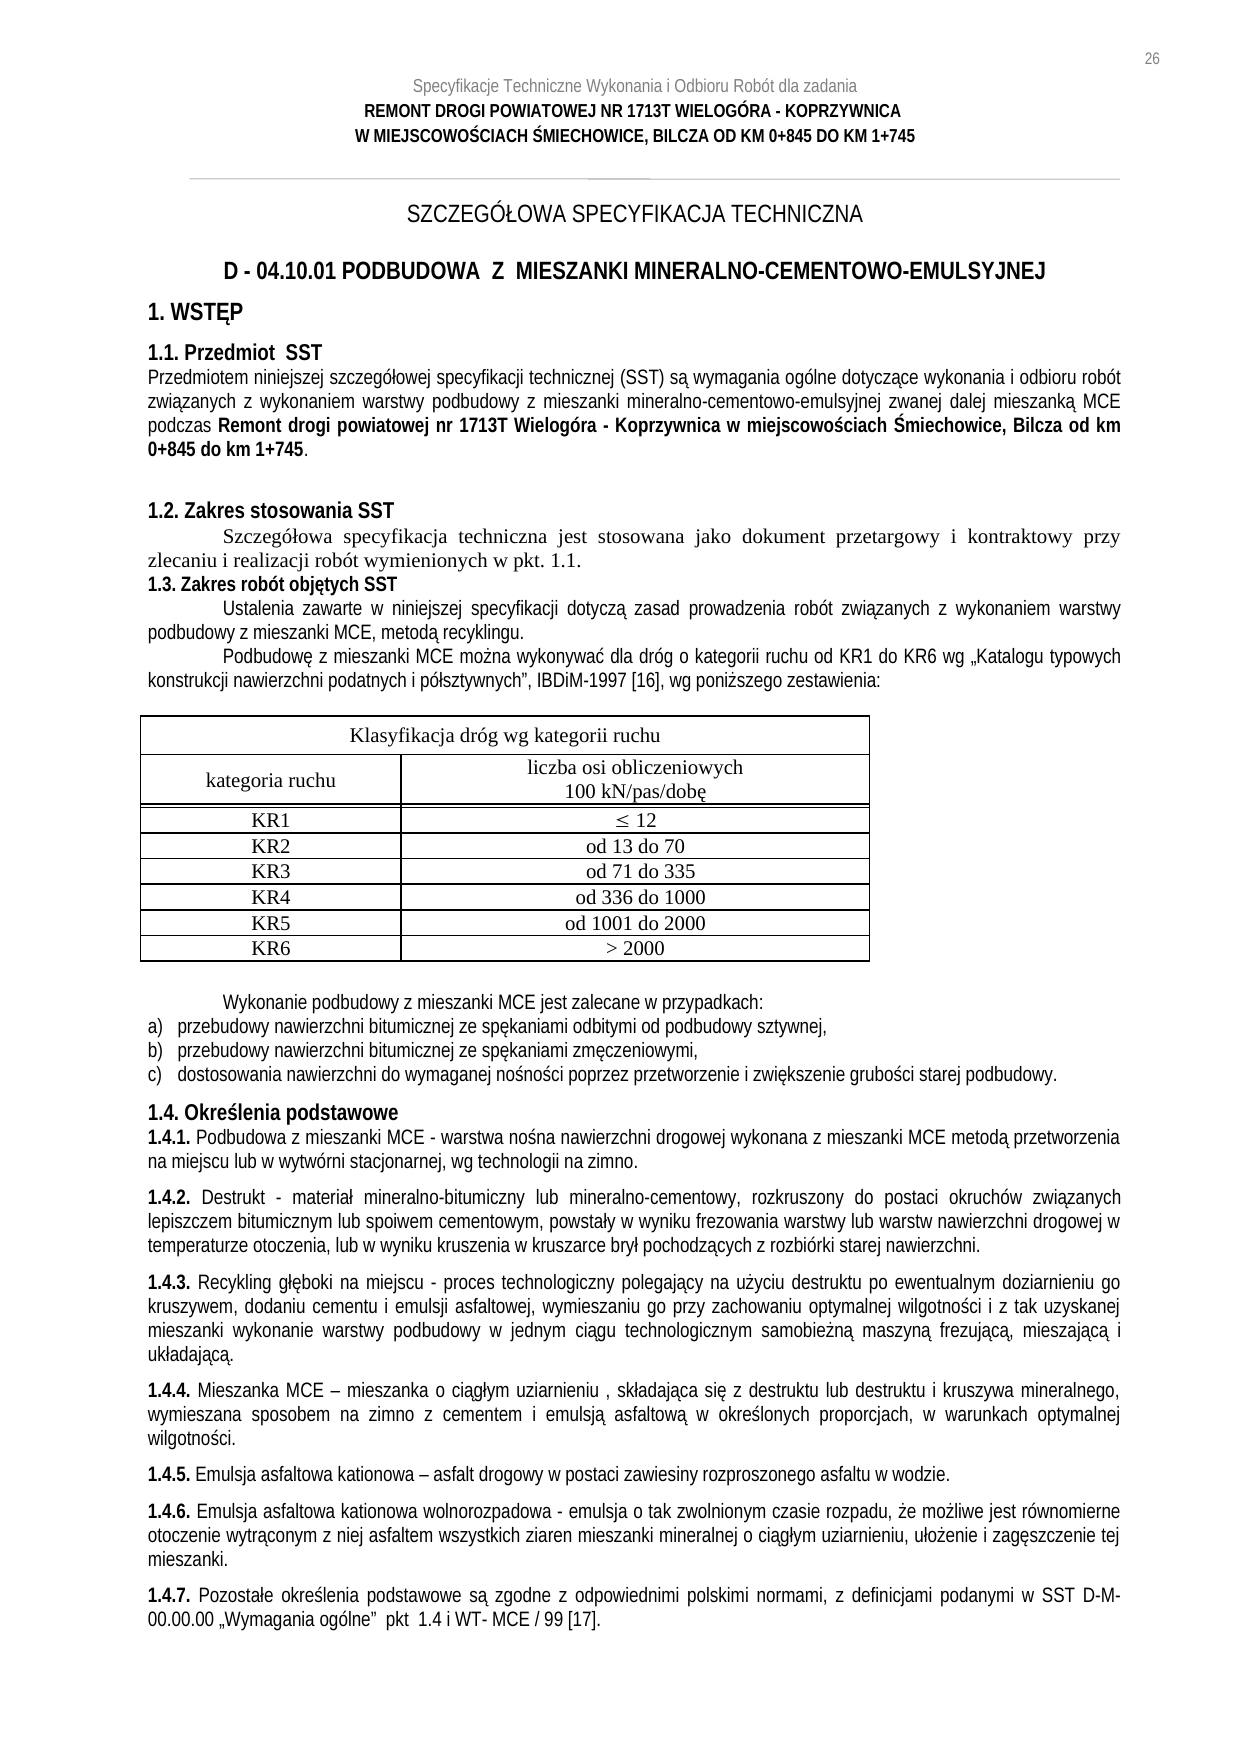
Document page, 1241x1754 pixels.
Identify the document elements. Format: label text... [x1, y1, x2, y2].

text 1.4.4. Mieszanka MCE – mieszanka o ciągłym uziarnieniu , składająca się z destruktu lub destruktu i kruszywa mineralnego, wymieszana sposobem na zimno z cementem i emulsją asfaltową w określonych proporcjach, w warunkach optymalnej wilgotności. [148, 1378, 1122, 1450]
table_cell KR5 [141, 911, 400, 934]
text 1.4.6. Emulsja asfaltowa kationowa wolnorozpadowa - emulsja o tak zwolnionym czasie rozpadu, że możliwe jest równomierne otoczenie wytrąconym z niej asfaltem wszystkich ziaren mieszanki mineralnej o ciągłym uziarnieniu, ułożenie i zagęszczenie tej mieszanki. [148, 1499, 1122, 1571]
table_cell kategoria ruchu [141, 755, 400, 803]
table_cell od 1001 do 2000 [402, 911, 869, 934]
text Przedmiotem niniejszej szczegółowej specyfikacji technicznej (SST) są wymagania ogólne dotyczące wykonania i odbioru robót związanych z wykonaniem warstwy podbudowy z mieszanki mineralno-cementowo-emulsyjnej zwanej dalej mieszanką MCE podczas Remont drogi powiatowej nr 1713T Wielogóra - Koprzywnica w miejscowościach Śmiechowice, Bilcza od km 0+845 do km 1+745. [148, 365, 1122, 461]
text 1.4.2. Destrukt - materiał mineralno-bitumiczny lub mineralno-cementowy, rozkruszony do postaci okruchów związanych lepiszczem bitumicznym lub spoiwem cementowym, powstały w wyniku frezowania warstwy lub warstw nawierzchni drogowej w temperaturze otoczenia, lub w wyniku kruszenia w kruszarce brył pochodzących z rozbiórki starej nawierzchni. [148, 1185, 1122, 1257]
text 1.4.5. Emulsja asfaltowa kationowa – asfalt drogowy w postaci zawiesiny rozproszonego asfaltu w wodzie. [148, 1462, 1122, 1486]
table_cell od 71 do 335 [402, 859, 869, 883]
table_cell liczba osi obliczeniowych 100 kN/pas/dobę [402, 755, 869, 803]
text Podbudowę z mieszanki MCE można wykonywać dla dróg o kategorii ruchu od KR1 do KR6 wg „Katalogu typowych konstrukcji nawierzchni podatnych i półsztywnych”, IBDiM-1997 [16], wg poniższego zestawienia: [148, 643, 1122, 691]
text Szczegółowa specyfikacja techniczna jest stosowana jako dokument przetargowy i kontraktowy przy zlecaniu i realizacji robót wymienionych w pkt. 1.1. [148, 523, 1122, 572]
text Ustalenia zawarte w niniejszej specyfikacji dotyczą zasad prowadzenia robót związanych z wykonaniem warstwy podbudowy z mieszanki MCE, metodą recyklingu. [148, 596, 1122, 643]
text SZCZEGÓŁOWA SPECYFIKACJA TECHNICZNA [148, 199, 1122, 228]
text 1.3. Zakres robót objętych SST [148, 572, 1122, 596]
text Wykonanie podbudowy z mieszanki MCE jest zalecane w przypadkach: [148, 990, 1122, 1014]
table_cell od 336 do 1000 [402, 885, 869, 909]
subtitle 1.4. Określenia podstawowe [148, 1098, 1122, 1125]
subtitle 1.2. Zakres stosowania SST [148, 497, 1122, 523]
table_cell 2000 [402, 936, 869, 960]
table_cell KR1 [141, 808, 400, 832]
table_cell KR6 [141, 936, 400, 960]
text 1.4.1. Podbudowa z mieszanki MCE - warstwa nośna nawierzchni drogowej wykonana z mieszanki MCE metodą przetworzenia na miejscu lub w wytwórni stacjonarnej, wg technologii na zimno. [148, 1125, 1122, 1173]
list przebudowy nawierzchni bitumicznej ze spękaniami odbitymi od podbudowy sztywnej, [148, 1014, 1122, 1038]
table_cell KR3 [141, 859, 400, 883]
table_cell KR4 [141, 885, 400, 909]
table_cell od 13 do 70 [402, 834, 869, 858]
table_cell KR2 [141, 834, 400, 858]
table_header Klasyfikacja dróg wg kategorii ruchu [141, 717, 869, 753]
subtitle 1. WSTĘP [148, 297, 1122, 326]
subtitle 1.1. Przedmiot SST [148, 338, 1122, 365]
text 1.4.3. Recykling głęboki na miejscu - proces technologiczny polegający na użyciu destruktu po ewentualnym doziarnieniu go kruszywem, dodaniu cementu i emulsji asfaltowej, wymieszaniu go przy zachowaniu optymalnej wilgotności i z tak uzyskanej mieszanki wykonanie warstwy podbudowy w jednym ciągu technologicznym samobieżną maszyną frezującą, mieszającą i układającą. [148, 1269, 1122, 1365]
text 1.4.7. Pozostałe określenia podstawowe są zgodne z odpowiednimi polskimi normami, z definicjami podanymi w SST D-M-00.00.00 „Wymagania ogólne” pkt 1.4 i WT- MCE / 99 [17]. [148, 1583, 1122, 1631]
table_cell 12 [402, 808, 869, 832]
text D - 04.10.01 PODBUDOWA Z MIESZANKI MINERALNO-CEMENTOWO-EMULSYJNEJ [148, 256, 1122, 285]
list przebudowy nawierzchni bitumicznej ze spękaniami zmęczeniowymi, [148, 1038, 1122, 1062]
list dostosowania nawierzchni do wymaganej nośności poprzez przetworzenie i zwiększenie grubości starej podbudowy. [148, 1062, 1122, 1086]
